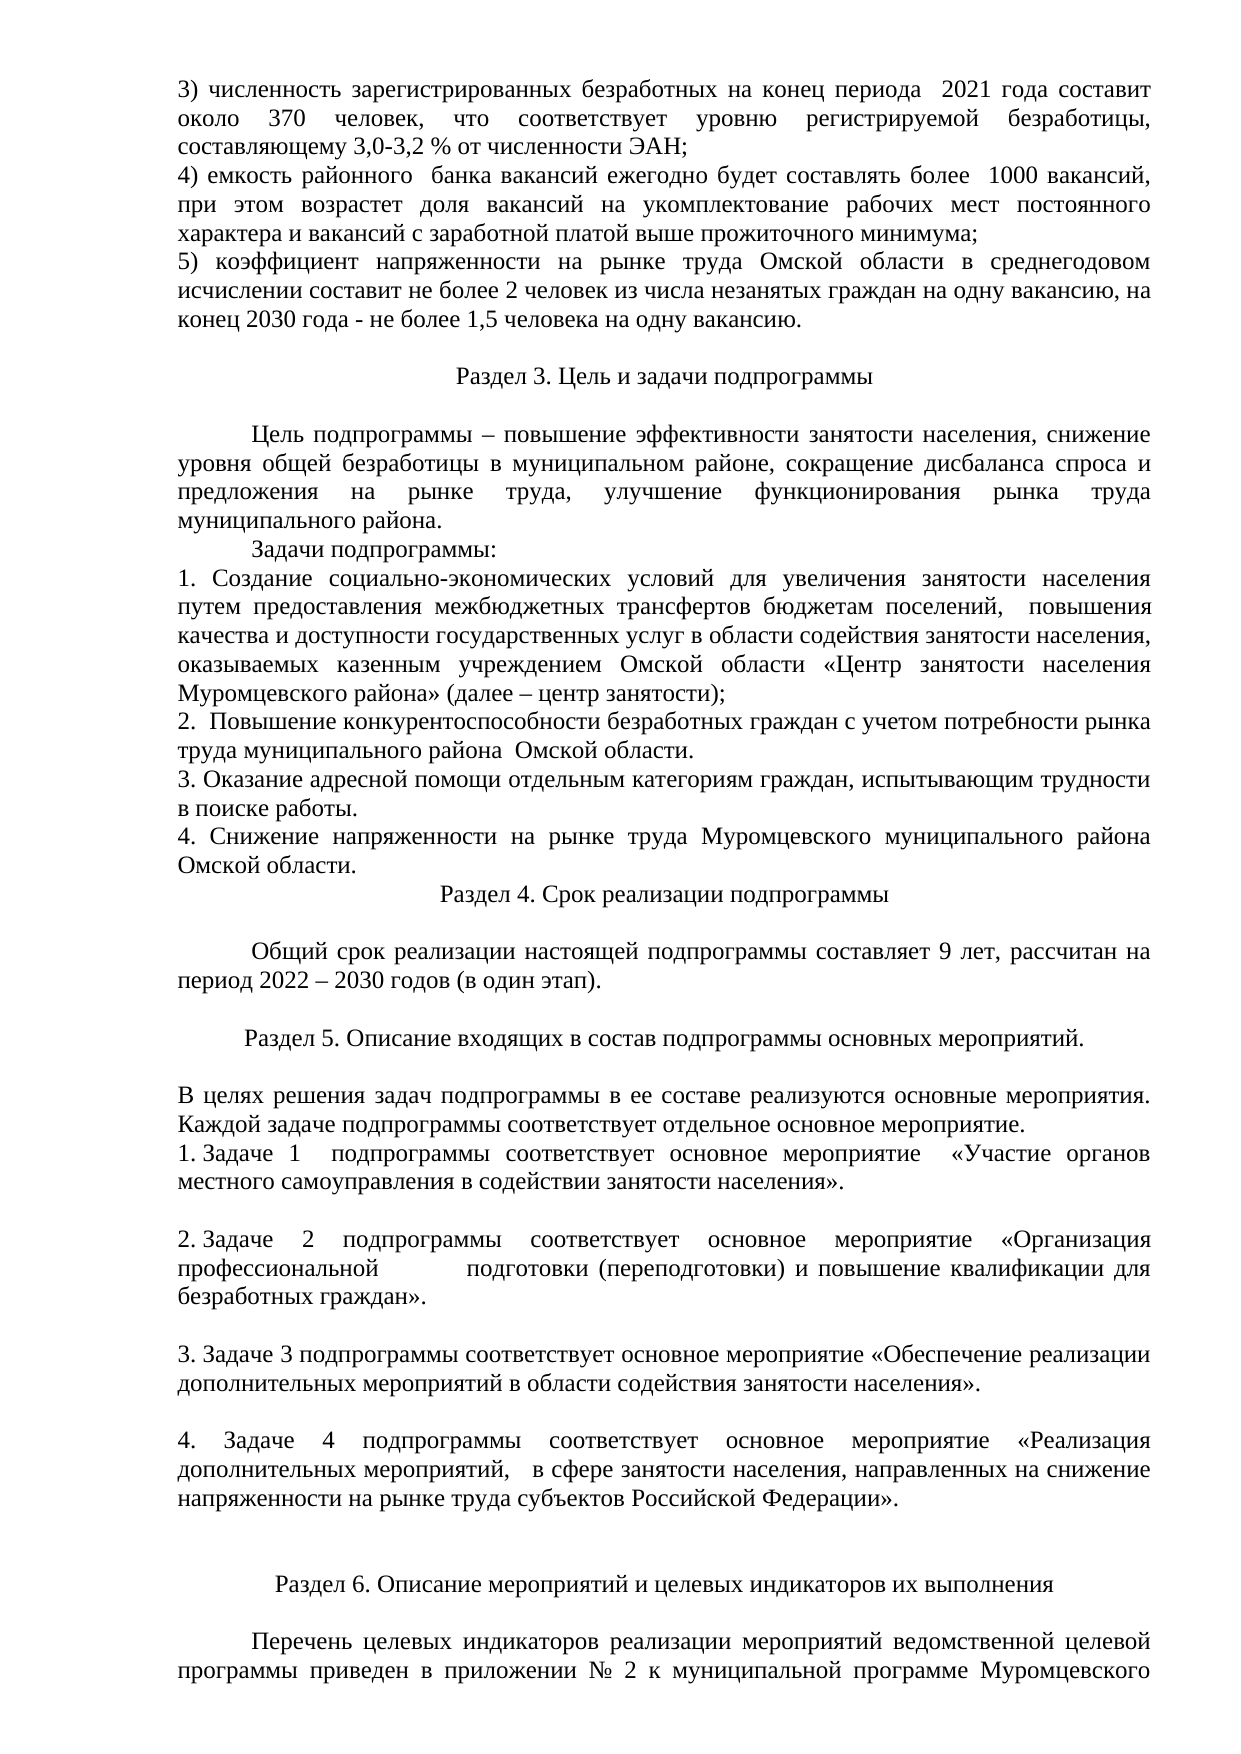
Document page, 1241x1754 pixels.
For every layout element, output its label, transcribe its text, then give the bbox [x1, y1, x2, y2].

text 4. Задаче 4 подпрограммы соответствует основное мероприятие «Реализация дополнительных мероприятий, в сфере занятости населения, направленных на снижение напряженности на рынке труда субъектов Российской Федерации». [177, 1425, 1152, 1511]
text 1. Задаче 1 подпрограммы соответствует основное мероприятие «Участие органов местного самоуправления в содействии занятости населения». [177, 1138, 1152, 1195]
text В целях решения задач подпрограммы в ее составе реализуются основные мероприятия. Каждой задаче подпрограммы соответствует отдельное основное мероприятие. [177, 1080, 1152, 1138]
text Раздел 5. Описание входящих в состав подпрограммы основных мероприятий. [177, 1023, 1152, 1051]
text 1. Создание социально-экономических условий для увеличения занятости населения путем предоставления межбюджетных трансфертов бюджетам поселений, повышения качества и доступности государственных услуг в области содействия занятости населения, оказываемых казенным учреждением Омской области «Центр занятости населения Муромцевского района» (далее – центр занятости); [177, 563, 1152, 706]
text 5) коэффициент напряженности на рынке труда Омской области в среднегодовом исчислении составит не более 2 человек из числа незанятых граждан на одну вакансию, на конец 2030 года - не более 1,5 человека на одну вакансию. [177, 246, 1152, 333]
text Раздел 4. Срок реализации подпрограммы [177, 879, 1152, 908]
text 3. Оказание адресной помощи отдельным категориям граждан, испытывающим трудности в поиске работы. [177, 764, 1152, 821]
text 4. Снижение напряженности на рынке труда Муромцевского муниципального района Омской области. [177, 821, 1152, 879]
text 4) емкость районного банка вакансий ежегодно будет составлять более 1000 вакансий, при этом возрастет доля вакансий на укомплектование рабочих мест постоянного характера и вакансий с заработной платой выше прожиточного минимума; [177, 160, 1152, 246]
text 3. Задаче 3 подпрограммы соответствует основное мероприятие «Обеспечение реализации дополнительных мероприятий в области содействия занятости населения». [177, 1339, 1152, 1396]
text Цель подпрограммы – повышение эффективности занятости населения, снижение уровня общей безработицы в муниципальном районе, сокращение дисбаланса спроса и предложения на рынке труда, улучшение функционирования рынка труда муниципального района. [177, 419, 1152, 534]
text Задачи подпрограммы: [177, 534, 1152, 563]
text 2. Повышение конкурентоспособности безработных граждан с учетом потребности рынка труда муниципального района Омской области. [177, 706, 1152, 764]
text Раздел 3. Цель и задачи подпрограммы [177, 361, 1152, 390]
text 3) численность зарегистрированных безработных на конец периода 2021 года составит около 370 человек, что соответствует уровню регистрируемой безработицы, составляющему 3,0-3,2 % от численности ЭАН; [177, 74, 1152, 160]
text Раздел 6. Описание мероприятий и целевых индикаторов их выполнения [177, 1569, 1152, 1598]
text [177, 1626, 1152, 1684]
text Общий срок реализации настоящей подпрограммы составляет 9 лет, рассчитан на период 2022 – 2030 годов (в один этап). [177, 936, 1152, 994]
text 2. Задаче 2 подпрограммы соответствует основное мероприятие «Организация профессиональной подготовки (переподготовки) и повышение квалификации для безработных граждан». [177, 1224, 1152, 1310]
